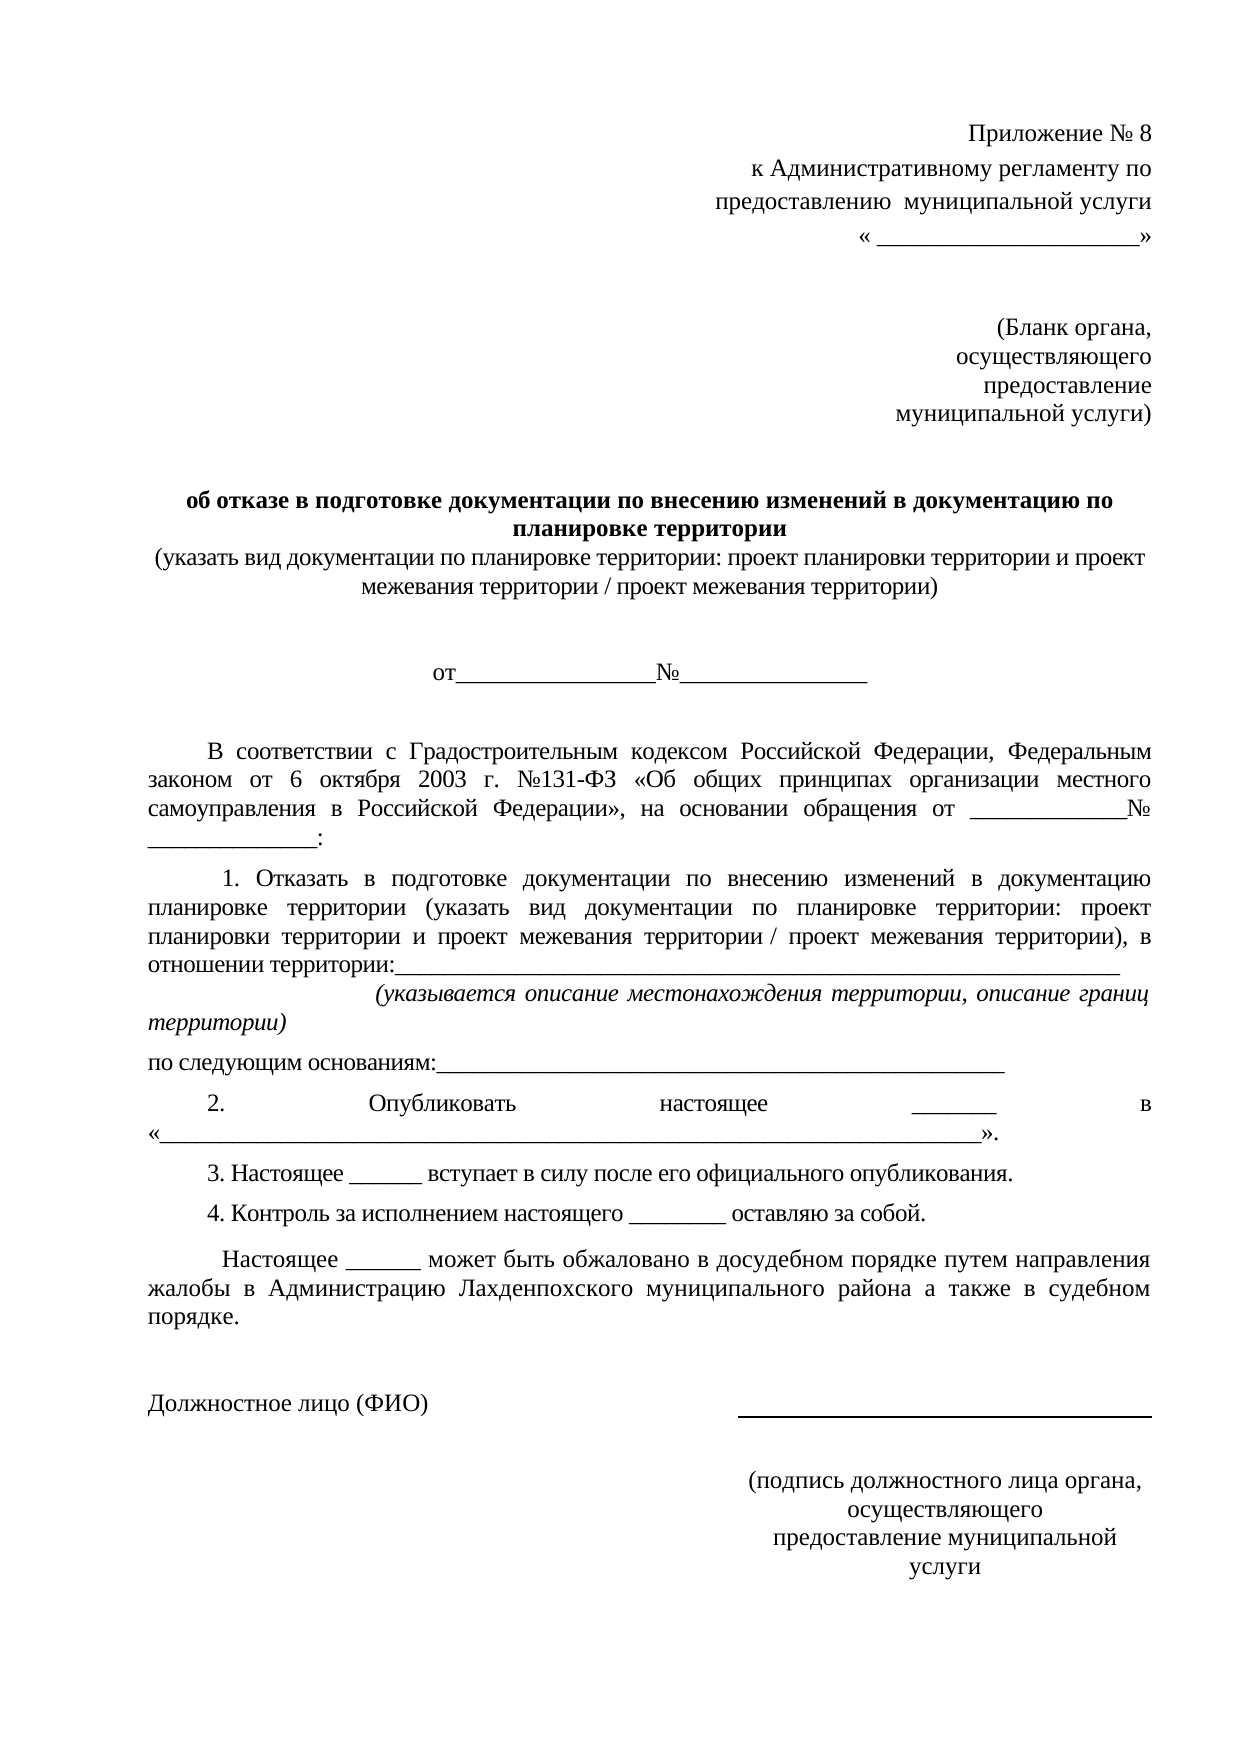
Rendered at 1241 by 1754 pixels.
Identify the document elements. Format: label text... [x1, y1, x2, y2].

text (Бланк органа, осуществляющего предоставление [148, 312, 1152, 398]
text предоставление муниципальной услуги [738, 1503, 1152, 1580]
text по следующим основаниям:_______________________________________________ [148, 1048, 1152, 1076]
text об отказе в подготовке документации по внесению изменений в документацию по планировке территории [148, 485, 1152, 542]
text 2. Опубликовать настоящее _______ в «____________________________________________________________________». [148, 1089, 1152, 1145]
text (указать вид документации по планировке территории: проект планировки территории и проект межевания территории / проект межевания территории) [148, 542, 1152, 600]
text 1. Отказать в подготовке документации по внесению изменений в документацию планировке территории (указать вид документации по планировке территории: проект планировки территории и проект межевания территории / проект межевания территории), в отношении территории:____________________________________________________________ [148, 863, 1152, 978]
text Настоящее ______ может быть обжаловано в досудебном порядке путем направления жалобы в Администрацию Лахденпохского муниципального района а также в судебном порядке. [148, 1244, 1152, 1330]
text к Административному регламенту по предоставлению муниципальной услуги « _____________________» [709, 149, 1152, 250]
text В соответствии с Градостроительным кодексом Российской Федерации, Федеральным законом от 6 октября 2003 г. №131-ФЗ «Об общих принципах организации местного самоуправления в Российской Федерации», на основании обращения от _____________№ ______________: [148, 736, 1152, 851]
text (указывается описание местонахождения территории, описание границ территории) [148, 978, 1152, 1036]
text 3. Настоящее ______ вступает в силу после его официального опубликования. [148, 1158, 1152, 1187]
text (подпись должностного лица органа, осуществляющего [738, 1445, 1152, 1503]
text 4. Контроль за исполнением настоящего ________ оставляю за собой. [148, 1199, 1157, 1227]
text от________________№_______________ [148, 657, 1152, 686]
text муниципальной услуги) [148, 398, 1152, 427]
text Приложение № 8 [148, 118, 1152, 147]
text Должностное лицо (ФИО) [148, 1388, 1152, 1416]
